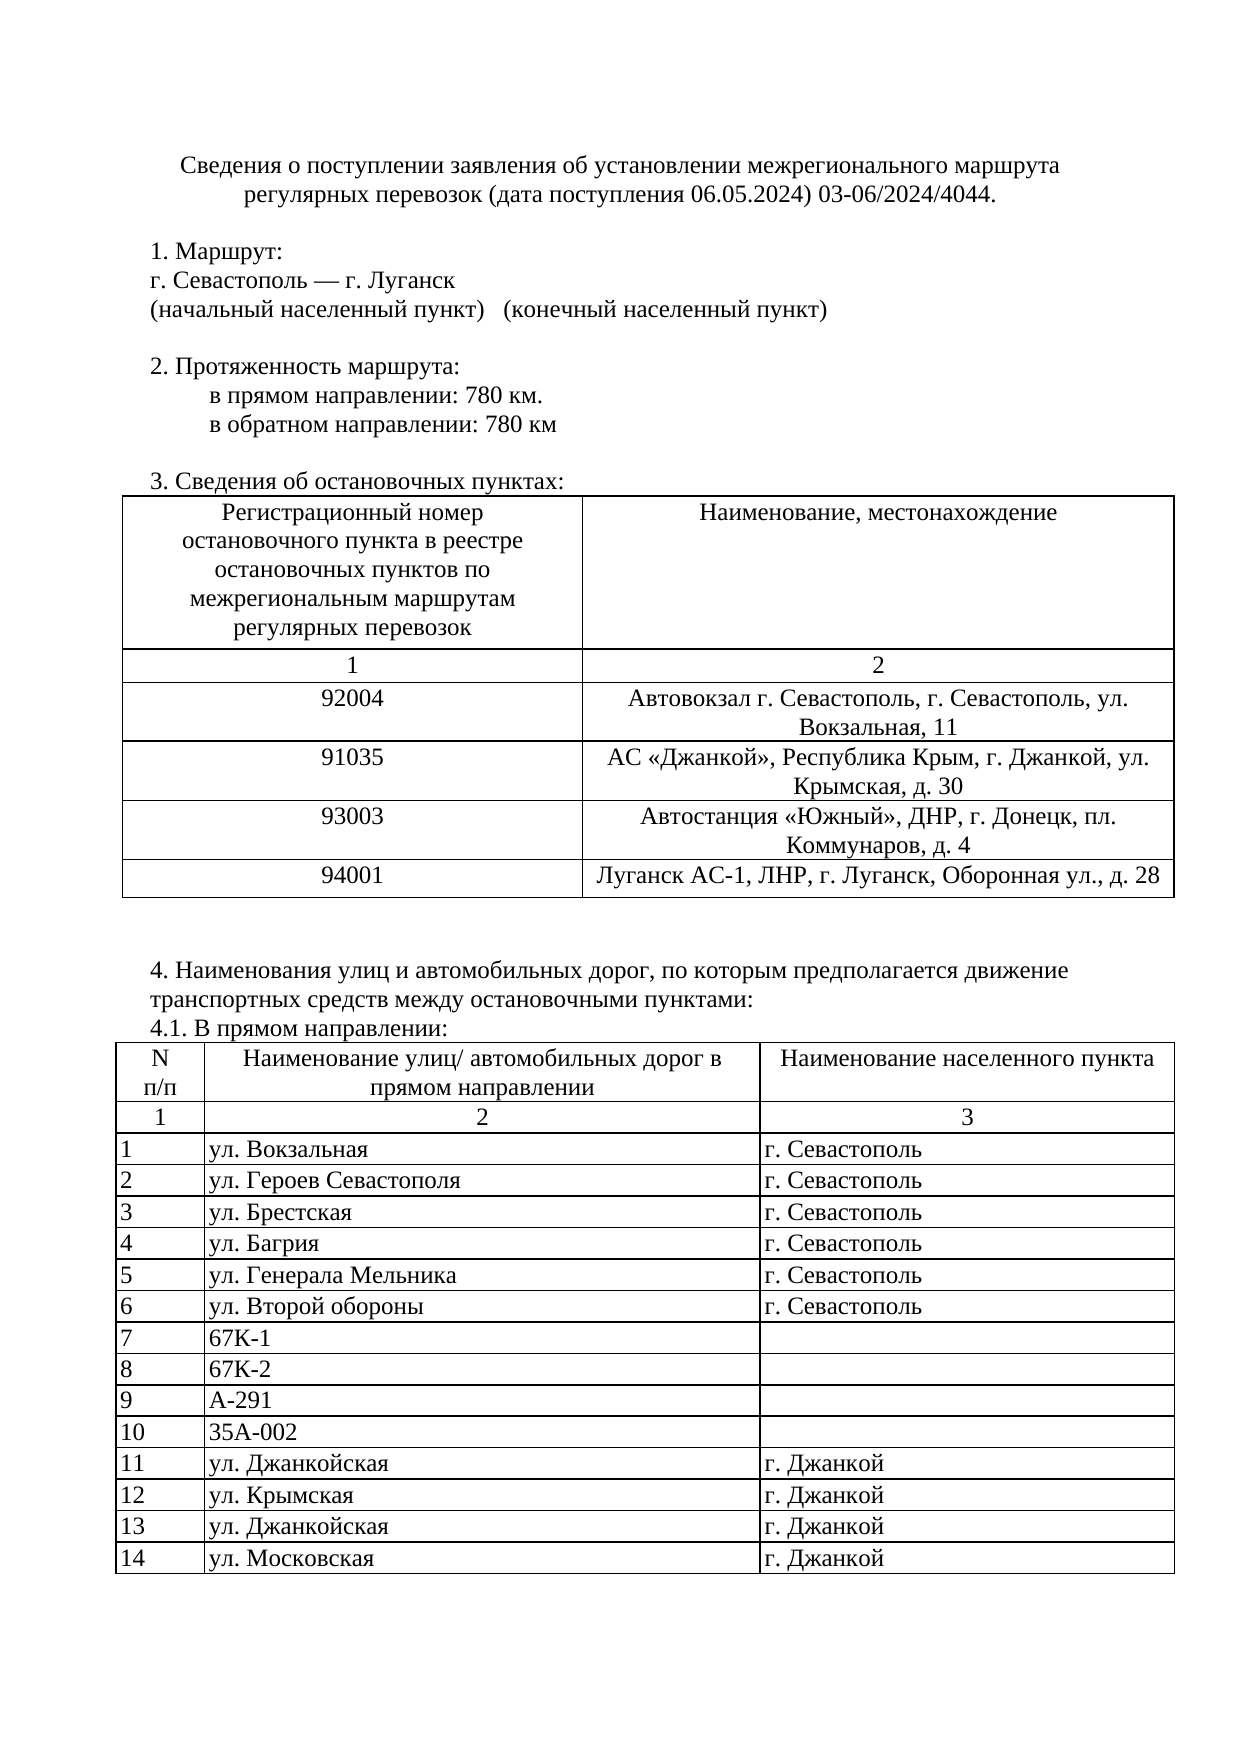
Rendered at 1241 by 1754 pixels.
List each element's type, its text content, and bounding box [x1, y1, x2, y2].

text в обратном направлении: 780 км [150, 409, 1090, 437]
text 1. Маршрут: [150, 236, 1090, 265]
table_cell 2 [117, 1165, 204, 1195]
table_cell г. Севастополь [761, 1228, 1174, 1258]
table_cell 10 [117, 1417, 204, 1447]
text (начальный населенный пункт) (конечный населенный пункт) [150, 294, 1090, 322]
text в прямом направлении: 780 км. [150, 380, 1090, 409]
text Сведения о поступлении заявления об установлении межрегионального маршрута регулярных перевозок (дата поступления 06.05.2024) 03-06/2024/4044. [150, 150, 1090, 207]
table_cell г. Севастополь [761, 1197, 1174, 1227]
table_cell Автостанция «Южный», ДНР, г. Донецк, пл. Коммунаров, д. 4 [583, 801, 1173, 858]
table_cell 91035 [123, 742, 582, 799]
text 2. Протяженность маршрута: [150, 351, 1090, 380]
table_cell 14 [117, 1543, 204, 1573]
table_cell ул. Джанкойская [205, 1448, 759, 1478]
table_cell ул. Второй обороны [205, 1291, 759, 1321]
table_cell 94001 [123, 860, 582, 896]
table_cell г. Джанкой [761, 1448, 1174, 1478]
table_cell 12 [117, 1480, 204, 1510]
table_cell 5 [117, 1260, 204, 1289]
table_cell 1 [117, 1134, 204, 1164]
table_cell ул. Джанкойская [205, 1511, 759, 1541]
text 3. Сведения об остановочных пунктах: [150, 466, 1090, 495]
table_cell 2 [583, 650, 1173, 681]
text г. Севастополь — г. Луганск [150, 265, 1090, 294]
table_cell 3 [117, 1197, 204, 1227]
table_cell 67К-2 [205, 1354, 759, 1384]
table_cell 1 [117, 1102, 204, 1132]
table_cell Луганск АС-1, ЛНР, г. Луганск, Оборонная ул., д. 28 [583, 860, 1173, 896]
table_cell 11 [117, 1448, 204, 1478]
table_cell г. Севастополь [761, 1165, 1174, 1195]
table_cell ул. Генерала Мельника [205, 1260, 759, 1289]
table_cell г. Джанкой [761, 1543, 1174, 1573]
table_cell г. Севастополь [761, 1260, 1174, 1289]
table_cell [761, 1386, 1174, 1415]
table_cell 4 [117, 1228, 204, 1258]
table_cell АС «Джанкой», Республика Крым, г. Джанкой, ул. Крымская, д. 30 [583, 742, 1173, 799]
table_cell 3 [761, 1102, 1174, 1132]
table_cell ул. Багрия [205, 1228, 759, 1258]
table_header Наименование населенного пункта [761, 1043, 1174, 1101]
text 4.1. В прямом направлении: [150, 1013, 1090, 1042]
table_cell Автовокзал г. Севастополь, г. Севастополь, ул. Вокзальная, 11 [583, 683, 1173, 740]
table_header Наименование улиц/ автомобильных дорог в прямом направлении [205, 1043, 759, 1101]
table_cell ул. Брестская [205, 1197, 759, 1227]
table_cell [761, 1417, 1174, 1447]
table_cell [761, 1323, 1174, 1352]
table_cell 8 [117, 1354, 204, 1384]
table_cell 7 [117, 1323, 204, 1352]
table_cell ул. Вокзальная [205, 1134, 759, 1164]
table_cell 6 [117, 1291, 204, 1321]
table_cell г. Джанкой [761, 1480, 1174, 1510]
table_cell 1 [123, 650, 582, 681]
table_cell ул. Героев Севастополя [205, 1165, 759, 1195]
table_header N п/п [117, 1043, 204, 1101]
table_cell г. Севастополь [761, 1134, 1174, 1164]
table_cell 13 [117, 1511, 204, 1541]
table_cell 9 [117, 1386, 204, 1415]
table_cell г. Севастополь [761, 1291, 1174, 1321]
table_header Регистрационный номер остановочного пункта в реестре остановочных пунктов по межрегиональным маршрутам регулярных перевозок [123, 497, 582, 648]
table_header Наименование, местонахождение [583, 497, 1173, 648]
table_cell г. Джанкой [761, 1511, 1174, 1541]
table_cell А-291 [205, 1386, 759, 1415]
table_cell 93003 [123, 801, 582, 858]
table_cell [761, 1354, 1174, 1384]
text 4. Наименования улиц и автомобильных дорог, по которым предполагается движение транспортных средств между остановочными пунктами: [150, 956, 1090, 1013]
table_cell 35А-002 [205, 1417, 759, 1447]
table_cell ул. Крымская [205, 1480, 759, 1510]
table_cell 92004 [123, 683, 582, 740]
table_cell 67К-1 [205, 1323, 759, 1352]
table_cell 2 [205, 1102, 759, 1132]
table_cell ул. Московская [205, 1543, 759, 1573]
